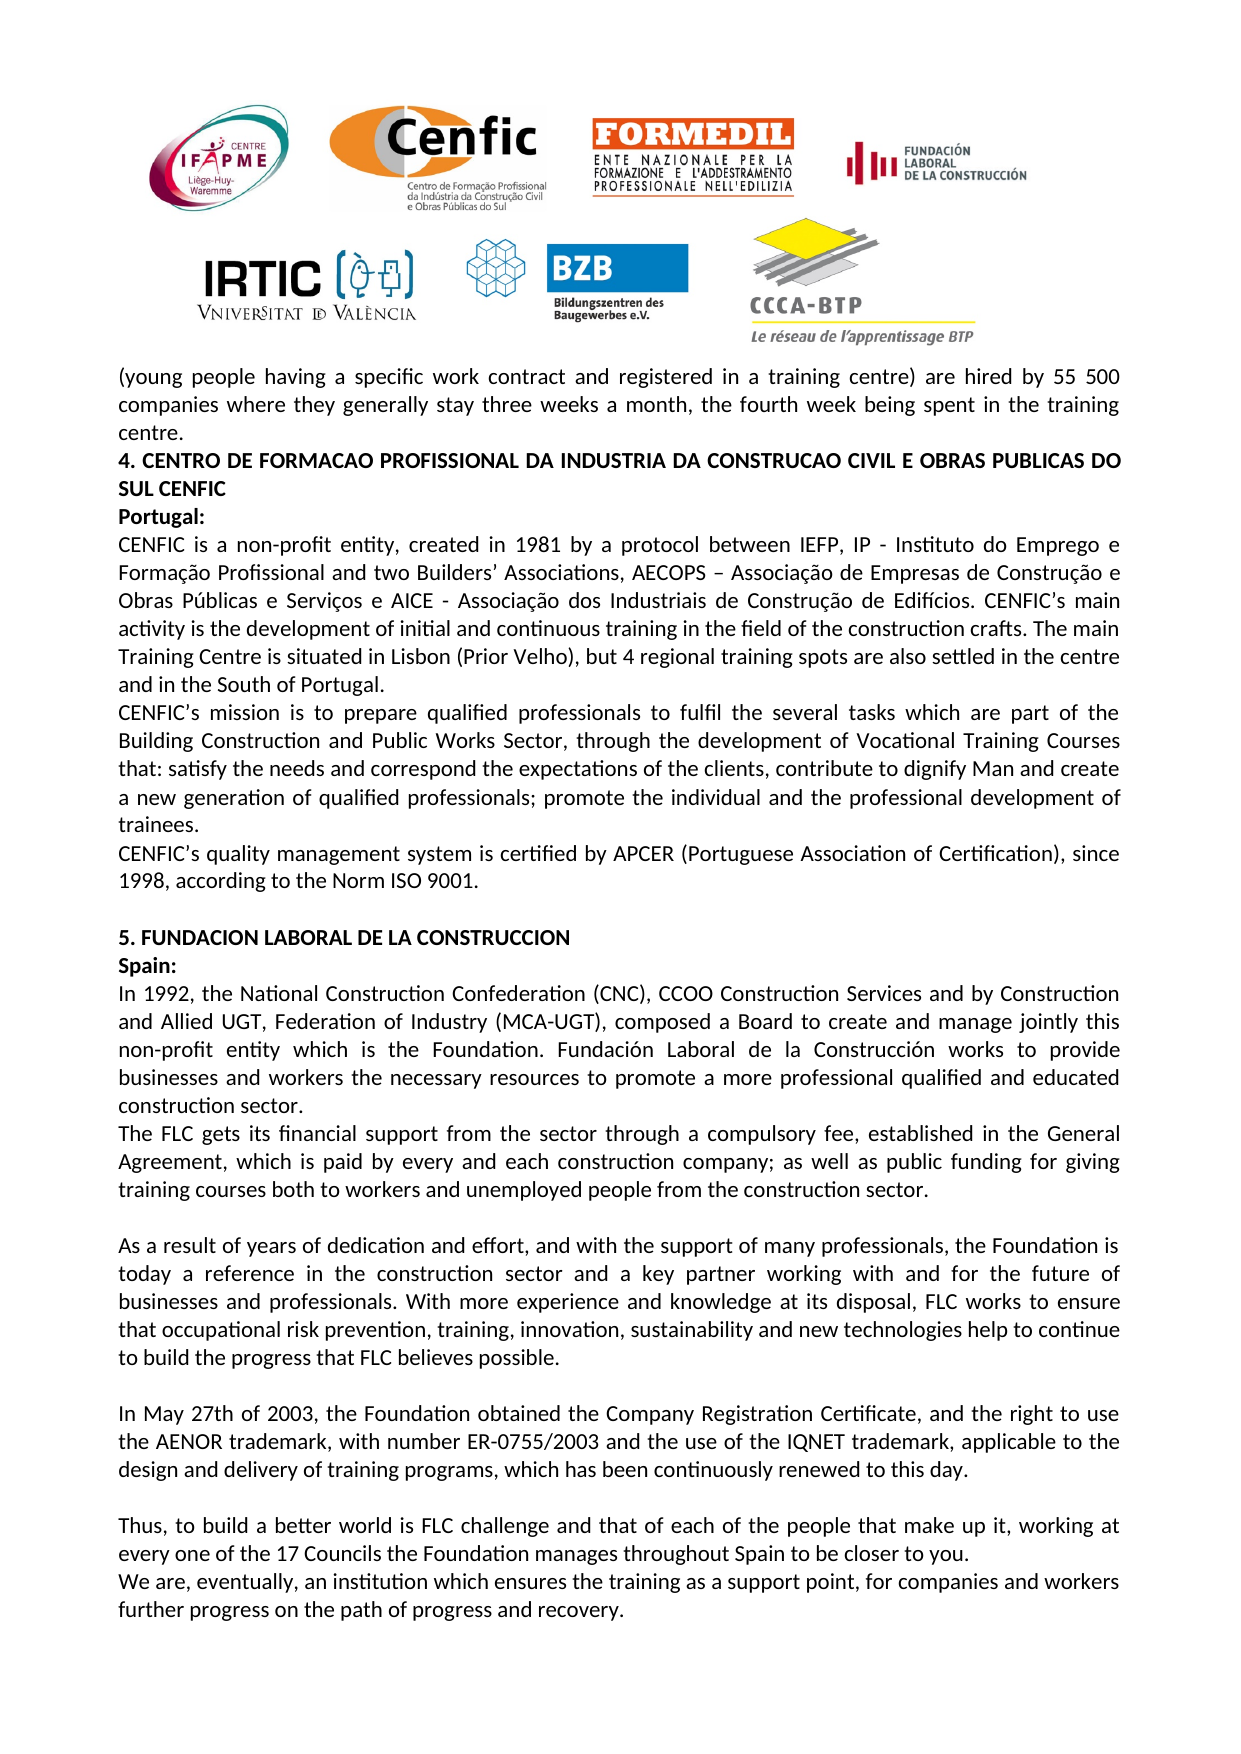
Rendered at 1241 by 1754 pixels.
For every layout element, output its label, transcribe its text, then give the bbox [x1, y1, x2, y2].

text Portugal: [118, 502, 1122, 530]
text CENFIC’s quality management system is certified by APCER (Portuguese Association of Certification), since 1998, according to the Norm ISO 9001. [118, 839, 1122, 895]
text 5. FUNDACION LABORAL DE LA CONSTRUCCION [118, 923, 1122, 951]
text 4. CENTRO DE FORMACAO PROFISSIONAL DA INDUSTRIA DA CONSTRUCAO CIVIL E OBRAS PUBLICAS DO SUL CENFIC [118, 446, 1122, 502]
text The FLC gets its financial support from the sector through a compulsory fee, established in the General Agreement, which is paid by every and each construction company; as well as public funding for giving training courses both to workers and unemployed people from the construction sector. [118, 1119, 1122, 1203]
picture [118, 73, 1064, 363]
text Thus, to build a better world is FLC challenge and that of each of the people that make up it, working at every one of the 17 Councils the Foundation manages throughout Spain to be closer to you. [118, 1511, 1122, 1567]
text In 1992, the National Construction Confederation (CNC), CCOO Construction Services and by Construction and Allied UGT, Federation of Industry (MCA-UGT), composed a Board to create and manage jointly this non-profit entity which is the Foundation. Fundación Laboral de la Construcción works to provide businesses and workers the necessary resources to promote a more professional qualified and educated construction sector. [118, 979, 1122, 1119]
text CENFIC’s mission is to prepare qualified professionals to fulfil the several tasks which are part of the Building Construction and Public Works Sector, through the development of Vocational Training Courses that: satisfy the needs and correspond the expectations of the clients, contribute to dignify Man and create a new generation of qualified professionals; promote the individual and the professional development of trainees. [118, 698, 1122, 839]
text Spain: [118, 951, 1122, 979]
text CENFIC is a non-profit entity, created in 1981 by a protocol between IEFP, IP - Instituto do Emprego e Formação Profissional and two Builders’ Associations, AECOPS – Associação de Empresas de Construção e Obras Públicas e Serviços e AICE - Associação dos Industriais de Construção de Edifícios. CENFIC’s main activity is the development of initial and continuous training in the field of the construction crafts. The main Training Centre is situated in Lisbon (Prior Velho), but 4 regional training spots are also settled in the centre and in the South of Portugal. [118, 530, 1122, 698]
text In May 27th of 2003, the Foundation obtained the Company Registration Certificate, and the right to use the AENOR trademark, with number ER-0755/2003 and the use of the IQNET trademark, applicable to the design and delivery of training programs, which has been continuously renewed to this day. [118, 1399, 1122, 1483]
text We are, eventually, an institution which ensures the training as a support point, for companies and workers further progress on the path of progress and recovery. [118, 1567, 1122, 1623]
text As a result of years of dedication and effort, and with the support of many professionals, the Foundation is today a reference in the construction sector and a key partner working with and for the future of businesses and professionals. With more experience and knowledge at its disposal, FLC works to ensure that occupational risk prevention, training, innovation, sustainability and new technologies help to continue to build the progress that FLC believes possible. [118, 1231, 1122, 1371]
